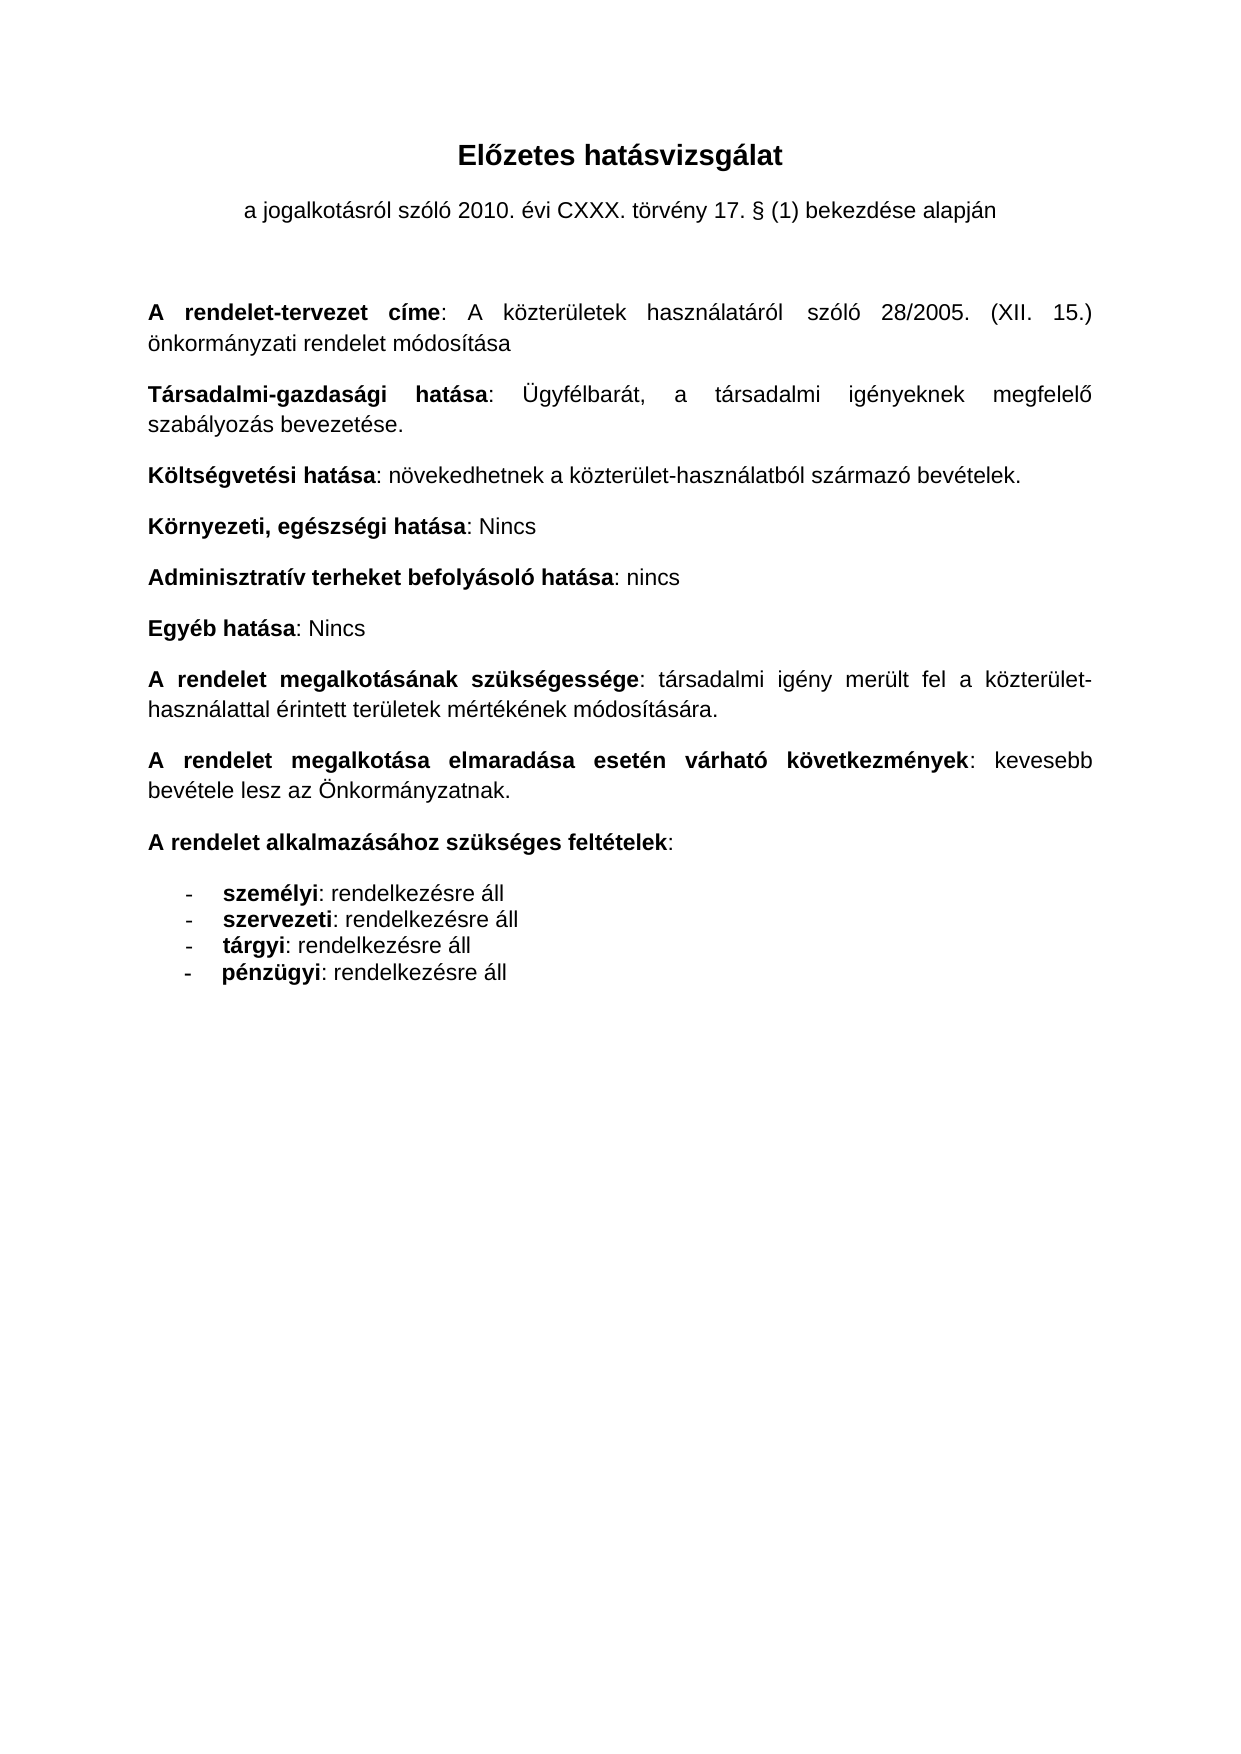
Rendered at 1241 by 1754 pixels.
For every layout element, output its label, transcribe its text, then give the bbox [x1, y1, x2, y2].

text Költségvetési hatása: növekedhetnek a közterület-használatból származó bevételek. [148, 462, 1093, 488]
text Környezeti, egészségi hatása: Nincs [148, 513, 1093, 539]
text A rendelet megalkotásának szükségessége: társadalmi igény merült fel a közterület-használattal érintett területek mértékének módosítására. [148, 666, 1093, 722]
text A rendelet alkalmazásához szükséges feltételek: [148, 828, 1093, 855]
list tárgyi: rendelkezésre áll [185, 932, 1093, 959]
text A rendelet megalkotása elmaradása esetén várható következmények: kevesebb bevétele lesz az Önkormányzatnak. [148, 747, 1093, 804]
text Egyéb hatása: Nincs [148, 615, 1093, 641]
text Társadalmi-gazdasági hatása: Ügyfélbarát, a társadalmi igényeknek megfelelő szabályozás bevezetése. [148, 381, 1093, 437]
text Előzetes hatásvizsgálat [148, 138, 1093, 171]
text Adminisztratív terheket befolyásoló hatása: nincs [148, 564, 1093, 590]
text a jogalkotásról szóló 2010. évi CXXX. törvény 17. § (1) bekezdése alapján [148, 197, 1093, 223]
text A rendelet-tervezet címe: A közterületek használatáról szóló 28/2005. (XII. 15.) önkormányzati rendelet módosítása [148, 299, 1093, 356]
list pénzügyi: rendelkezésre áll [184, 959, 1093, 985]
list szervezeti: rendelkezésre áll [185, 906, 1093, 932]
list személyi: rendelkezésre áll [185, 879, 1093, 906]
